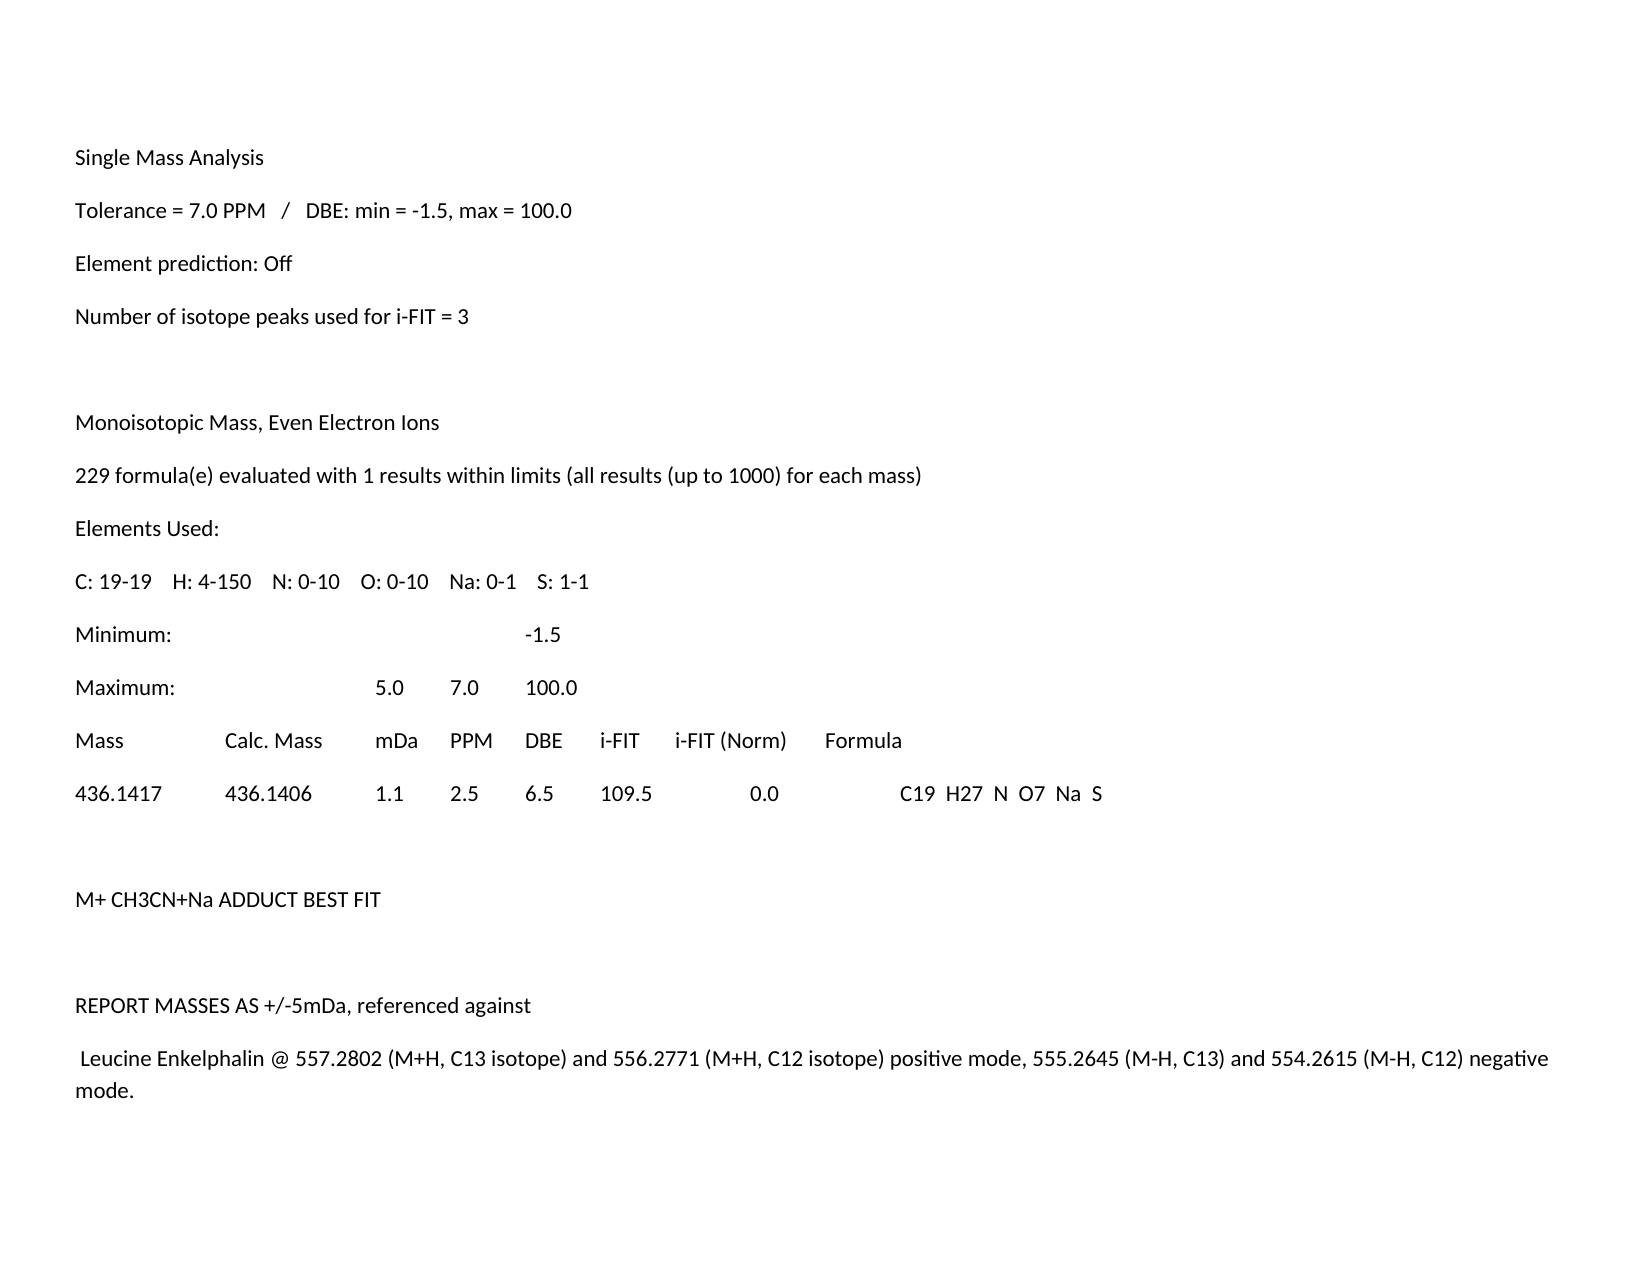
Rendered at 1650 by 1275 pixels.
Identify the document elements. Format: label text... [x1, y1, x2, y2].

text REPORT MASSES AS +/-5mDa, referenced against [75, 991, 1563, 1019]
text Mass Calc. Mass mDa PPM DBE i-FIT i-FIT (Norm) Formula [75, 726, 1563, 754]
text Element prediction: Off [75, 249, 1563, 277]
text Leucine Enkelphalin @ 557.2802 (M+H, C13 isotope) and 556.2771 (M+H, C12 isotope) positive mode, 555.2645 (M-H, C13) and 554.2615 (M-H, C12) negative mode. [75, 1044, 1563, 1104]
text M+ CH3CN+Na ADDUCT BEST FIT [75, 885, 1563, 913]
text 229 formula(e) evaluated with 1 results within limits (all results (up to 1000) for each mass) [75, 461, 1563, 489]
text 436.1417 436.1406 1.1 2.5 6.5 109.5 0.0 C19 H27 N O7 Na S [75, 779, 1563, 807]
text Single Mass Analysis [75, 143, 1563, 171]
text Number of isotope peaks used for i-FIT = 3 [75, 302, 1563, 330]
text Tolerance = 7.0 PPM / DBE: min = -1.5, max = 100.0 [75, 196, 1563, 224]
text Monoisotopic Mass, Even Electron Ions [75, 408, 1563, 436]
text Maximum: 5.0 7.0 100.0 [75, 673, 1563, 701]
text Elements Used: [75, 514, 1563, 542]
text Minimum: -1.5 [75, 620, 1563, 648]
text C: 19-19 H: 4-150 N: 0-10 O: 0-10 Na: 0-1 S: 1-1 [75, 567, 1563, 595]
